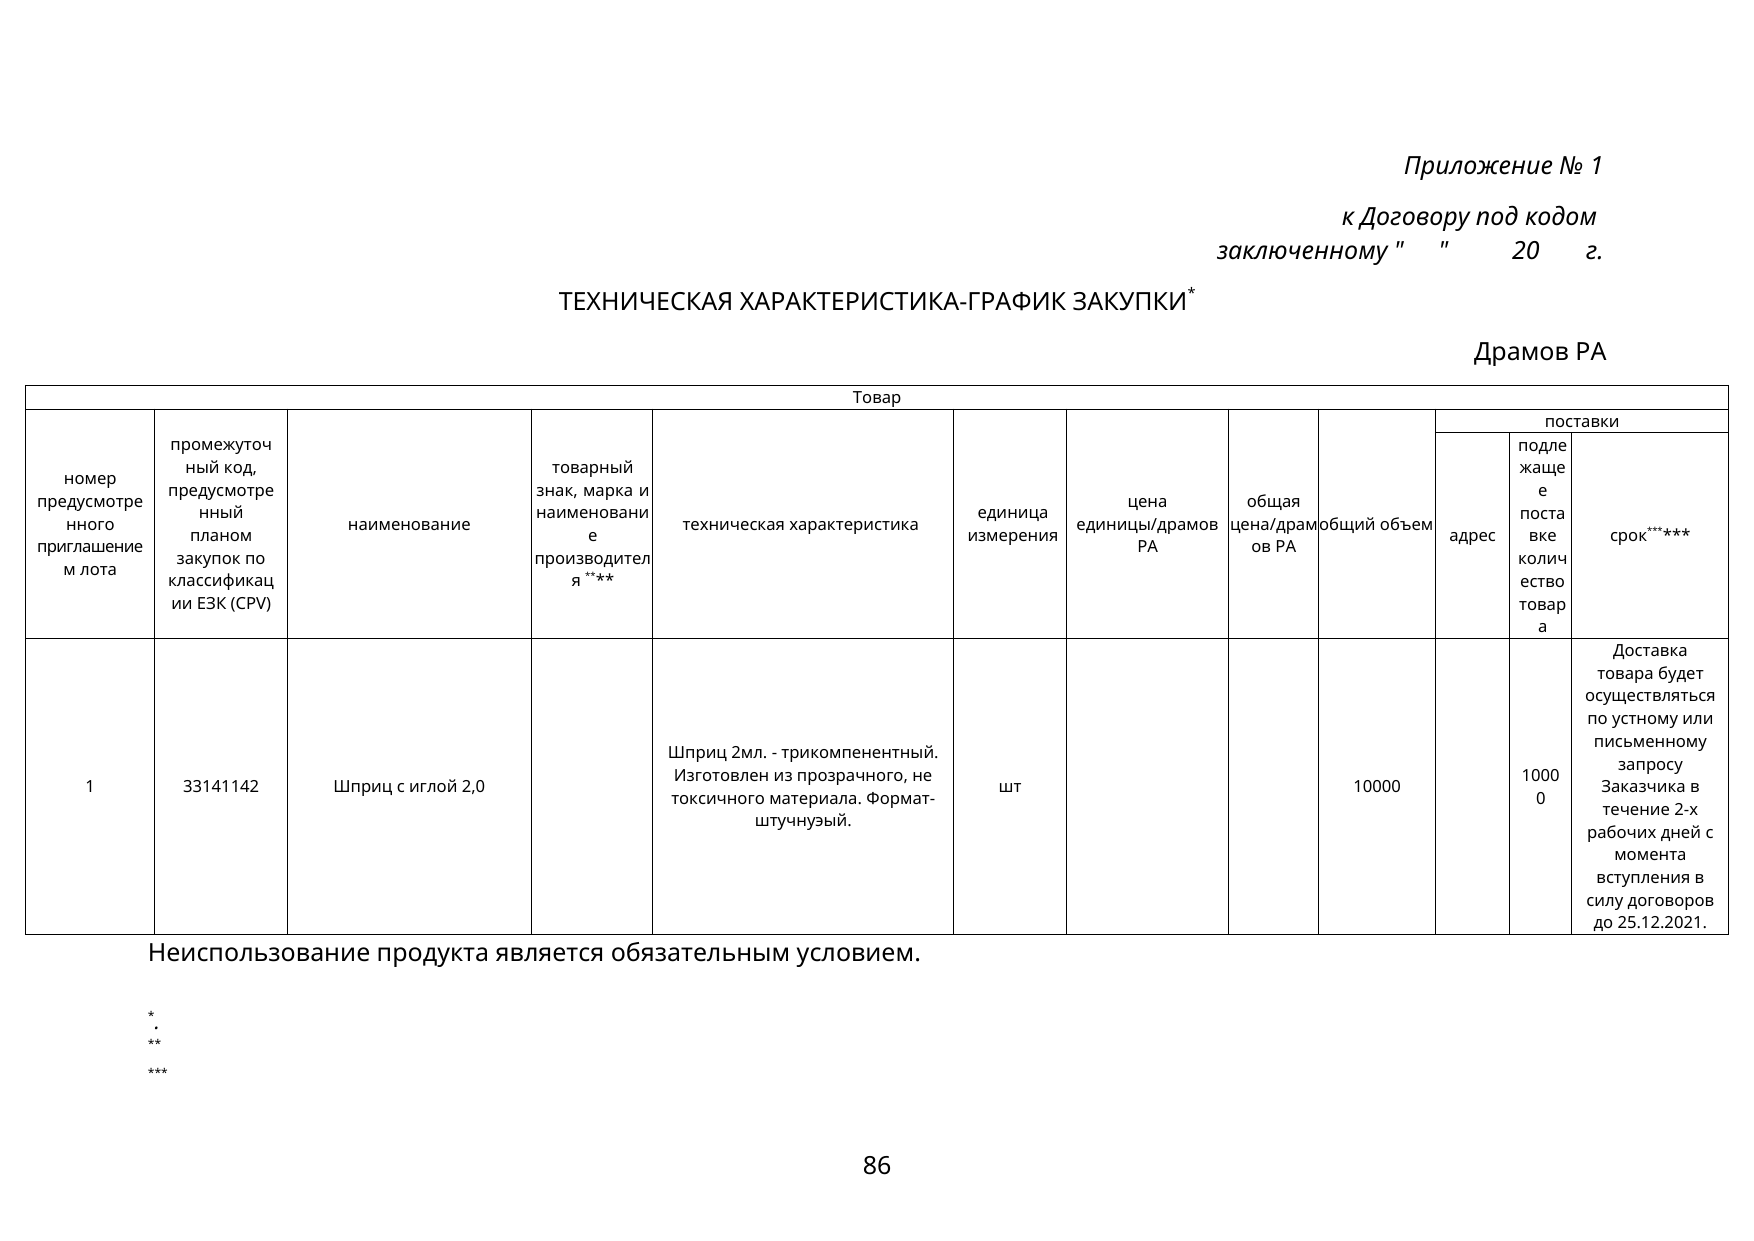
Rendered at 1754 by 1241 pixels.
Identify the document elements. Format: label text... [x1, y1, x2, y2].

table_cell адрес [1436, 433, 1509, 638]
table_cell Шприц с иглой 2,0 [288, 639, 531, 934]
text ТЕХНИЧЕСКАЯ ХАРАКТЕРИСТИКА-ГРАФИК ЗАКУПКИ* [148, 283, 1606, 317]
table_cell общая цена/драмов РА [1229, 410, 1318, 638]
table_cell [1067, 639, 1228, 934]
table_cell подлежащее поставке количество товара [1510, 433, 1571, 638]
text Приложение № 1 [148, 148, 1606, 182]
table_cell 33141142 [155, 639, 287, 934]
table_cell поставки [1436, 410, 1728, 432]
table_cell единица измерения [954, 410, 1066, 638]
table_cell 10000 [1510, 639, 1571, 934]
table_cell товарный знак, марка и наименование производителя ** [532, 410, 652, 638]
table_cell [1229, 639, 1318, 934]
table_cell Шприц 2мл. - трикомпенентный. Изготовлен из прозрачного, не токсичного материала. Формат-штучнуэый. [653, 639, 953, 934]
table_cell наименование [288, 410, 531, 638]
text Неиспользование продукта является обязательным условием. [148, 935, 1606, 969]
text к Договору под кодом заключенному " " 20 г. [148, 198, 1606, 267]
table_cell номер предусмотренного приглашением лота [26, 410, 154, 638]
table_cell Доставка товара будет осуществляться по устному или письменному запросу Заказчика в течение 2-х рабочих дней с момента вступления в силу договоров до 25.12.2021. [1572, 639, 1728, 934]
table_header Товар [26, 386, 1728, 408]
table_cell 1 [26, 639, 154, 934]
table_cell цена единицы/драмов РА [1067, 410, 1228, 638]
table_cell шт [954, 639, 1066, 934]
table_cell техническая характеристика [653, 410, 953, 638]
table_cell общий объем [1319, 410, 1435, 638]
table_cell 10000 [1319, 639, 1435, 934]
table_cell [1436, 639, 1509, 934]
table_cell [532, 639, 652, 934]
table_cell срок*** [1572, 433, 1728, 638]
table_cell промежуточный код, предусмотренный планом закупок по классификации ЕЗК (CPV) [155, 410, 287, 638]
text Драмов РА [148, 334, 1606, 368]
